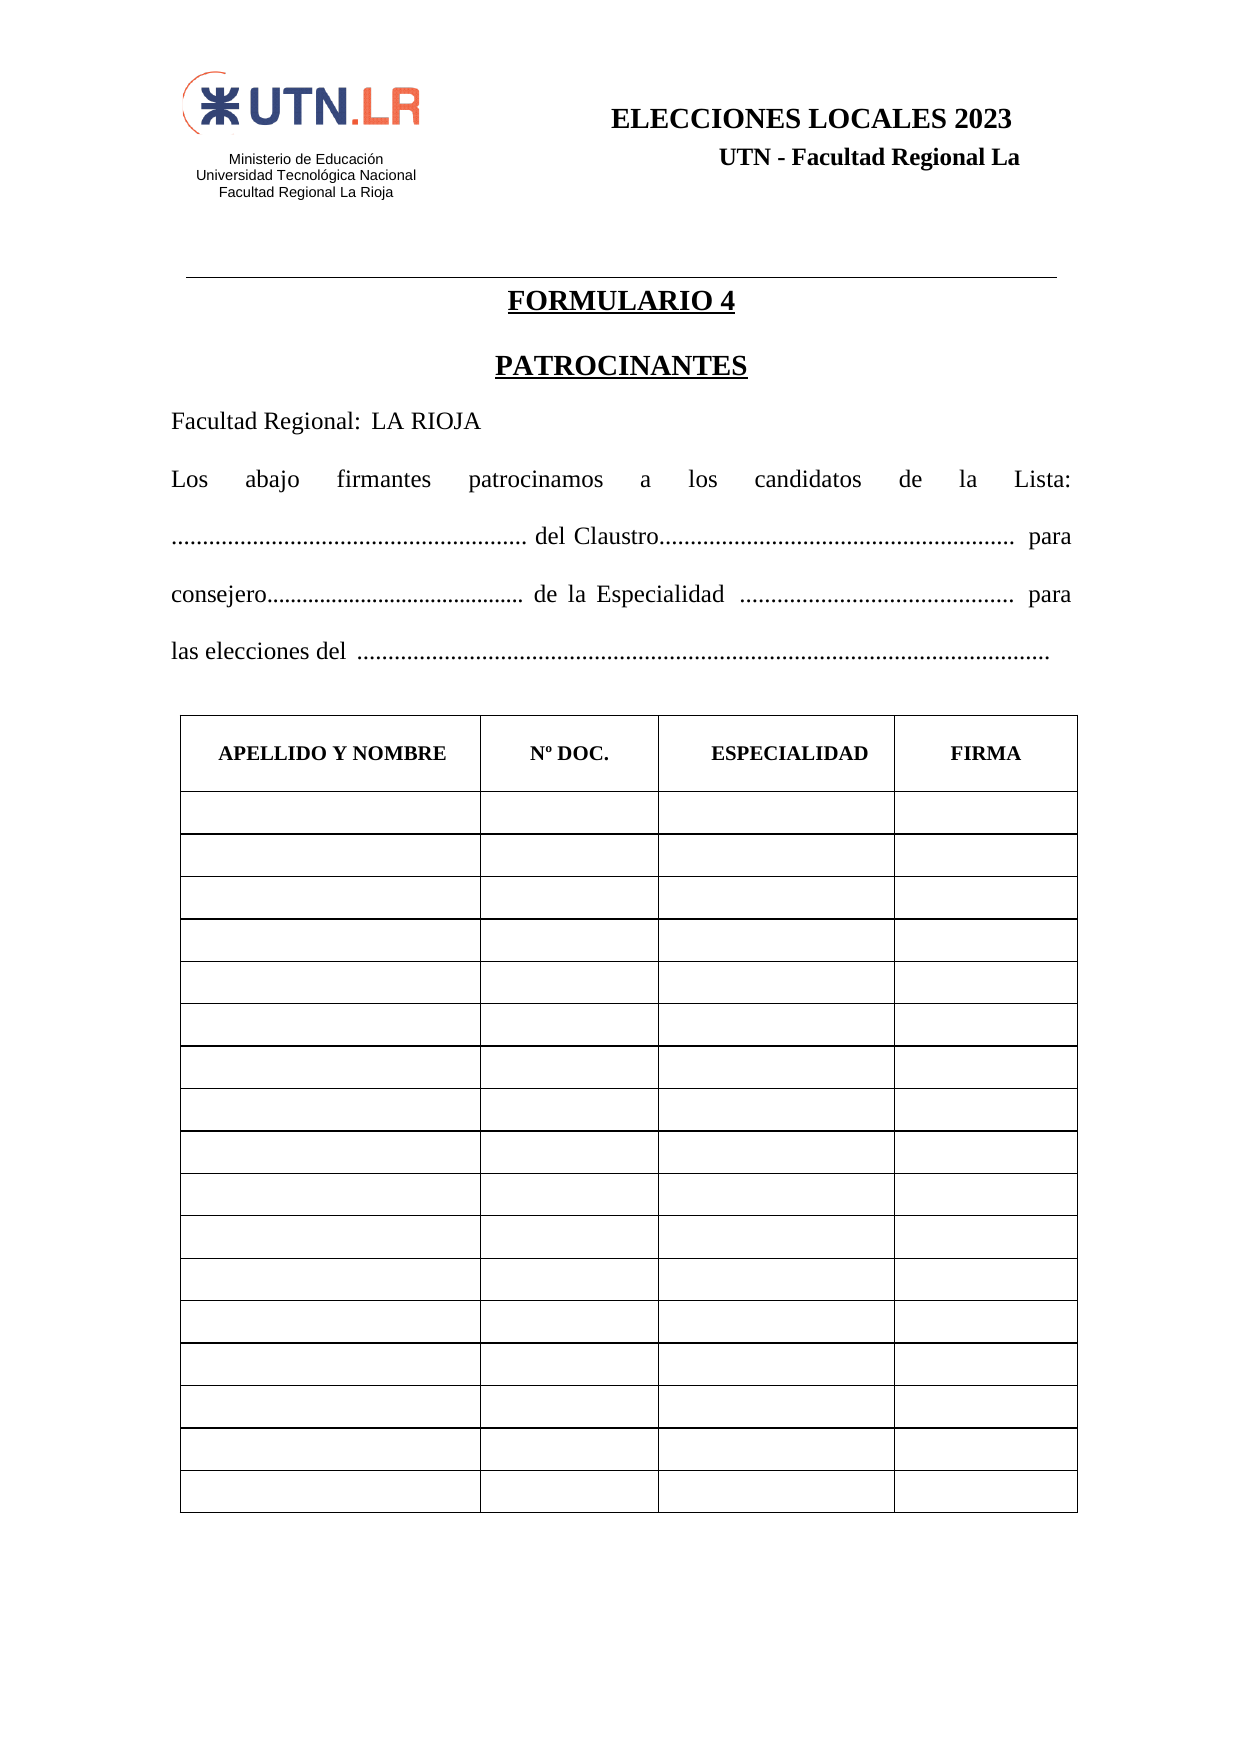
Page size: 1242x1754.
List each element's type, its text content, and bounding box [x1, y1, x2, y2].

picture [181, 71, 419, 134]
text UTN - Facultad Regional La Rioja [186, 139, 1057, 201]
table_cell [481, 1301, 658, 1342]
table_cell [659, 1301, 894, 1342]
table_cell [895, 1429, 1077, 1469]
table_cell [895, 792, 1077, 833]
table_cell [659, 1174, 894, 1215]
table_cell [181, 920, 480, 961]
table_cell [659, 1216, 894, 1257]
table_cell [895, 1174, 1077, 1215]
table_cell [181, 1004, 480, 1045]
table_cell [659, 1132, 894, 1173]
table_cell [895, 1344, 1077, 1385]
table_cell [895, 1259, 1077, 1300]
text Los abajo firmantes patrocinamos a los candidatos de la Lista: ......................................................... del Claustro......................................................... para consejero............................................ de la Especialidad ............................................ para las elecciones del ............................................................................................................... [171, 464, 1071, 665]
table_cell [481, 792, 658, 833]
text ELECCIONES LOCALES 2023 [269, 102, 1057, 133]
table_cell [659, 1386, 894, 1427]
table_cell [895, 877, 1077, 918]
table_cell [481, 1216, 658, 1257]
table_cell [659, 1429, 894, 1469]
table_cell [895, 1004, 1077, 1045]
table_cell [895, 1132, 1077, 1173]
table_cell [895, 1216, 1077, 1257]
table_cell [181, 835, 480, 876]
text FORMULARIO 4 [186, 284, 1057, 315]
table_cell [659, 1471, 894, 1512]
table_cell [181, 962, 480, 1003]
table_cell [895, 1386, 1077, 1427]
table_header Nº DOC. [481, 716, 658, 791]
table_cell [481, 1386, 658, 1427]
table_cell [181, 1047, 480, 1088]
table_cell [659, 835, 894, 876]
table_cell [481, 962, 658, 1003]
text Facultad Regional: LA RIOJA [171, 406, 1043, 435]
table_cell [181, 1174, 480, 1215]
table_cell [181, 877, 480, 918]
table_cell [181, 792, 480, 833]
table_cell [181, 1301, 480, 1342]
table_cell [481, 1259, 658, 1300]
table_cell [481, 877, 658, 918]
table_cell [895, 962, 1077, 1003]
table_header ESPECIALIDAD [659, 716, 894, 791]
table_cell [659, 1004, 894, 1045]
table_cell [481, 1174, 658, 1215]
table_cell [181, 1386, 480, 1427]
table_cell [181, 1089, 480, 1130]
table_cell [895, 1301, 1077, 1342]
table_cell [481, 1429, 658, 1469]
table_cell [895, 1047, 1077, 1088]
table_cell [181, 1429, 480, 1469]
text PATROCINANTES [171, 349, 1071, 380]
table_cell [481, 1089, 658, 1130]
table_cell [659, 877, 894, 918]
table_cell [659, 1344, 894, 1385]
table_cell [481, 1047, 658, 1088]
table_cell [659, 1259, 894, 1300]
table_cell [659, 962, 894, 1003]
table_cell [181, 1344, 480, 1385]
table_cell [659, 920, 894, 961]
table_header APELLIDO Y NOMBRE [181, 716, 480, 791]
table_cell [481, 1344, 658, 1385]
table_cell [895, 835, 1077, 876]
table_cell [659, 1047, 894, 1088]
table_cell [181, 1471, 480, 1512]
table_cell [181, 1132, 480, 1173]
table_cell [895, 1471, 1077, 1512]
table_cell [181, 1216, 480, 1257]
table_cell [481, 920, 658, 961]
table_header FIRMA [895, 716, 1077, 791]
table_cell [181, 1259, 480, 1300]
table_cell [895, 1089, 1077, 1130]
table_cell [481, 1132, 658, 1173]
table_cell [659, 792, 894, 833]
table_cell [481, 835, 658, 876]
table_cell [481, 1004, 658, 1045]
table_cell [659, 1089, 894, 1130]
table_cell [481, 1471, 658, 1512]
table_cell [895, 920, 1077, 961]
